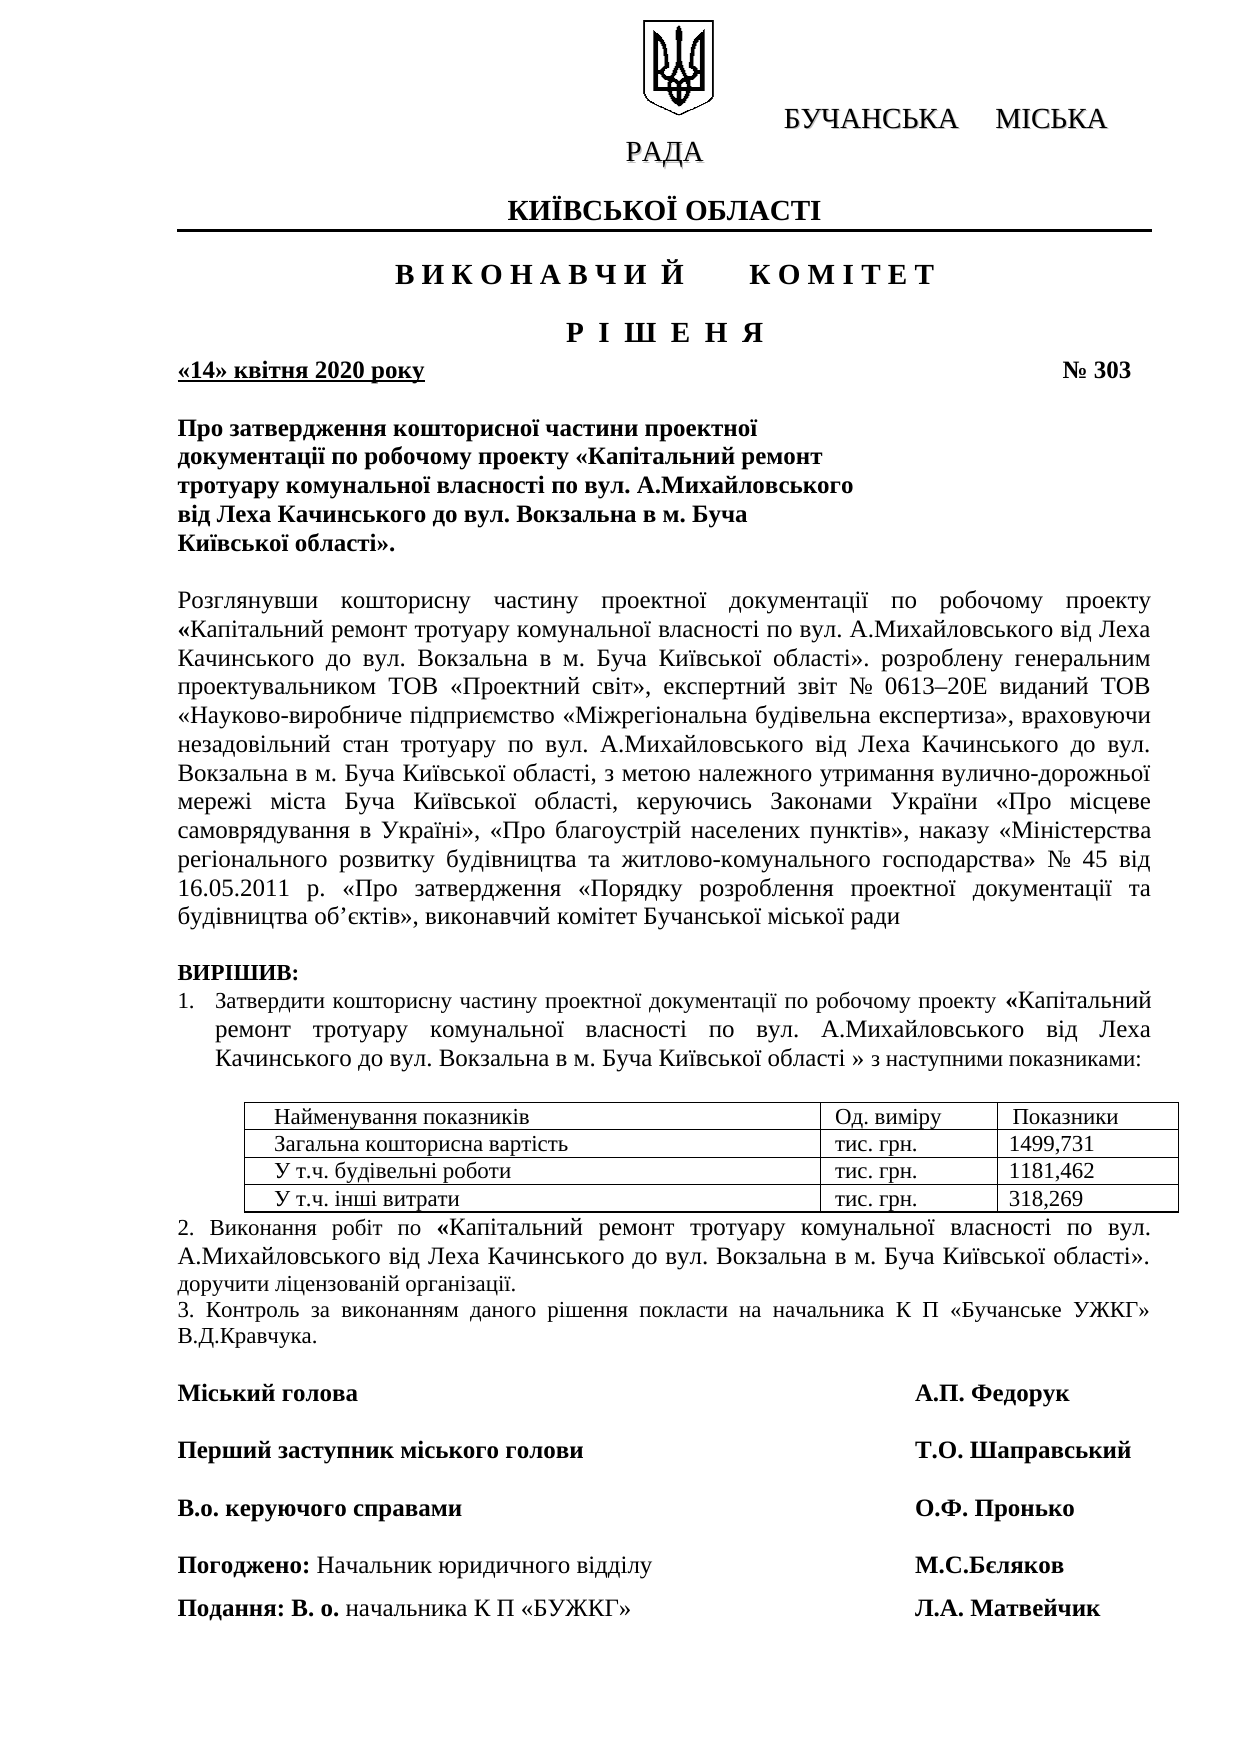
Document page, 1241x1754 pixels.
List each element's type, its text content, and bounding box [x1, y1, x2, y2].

table_cell тис. грн. [821, 1185, 997, 1211]
text «14» квітня 2020 року № 303 [177, 355, 1152, 384]
list Затвердити кошторисну частину проектної документації по робочому проекту «Капітальний ремонт тротуару комунальної власності по вул. А.Михайловського від Леха Качинського до вул. Вокзальна в м. Буча Київської області » з наступними показниками: [177, 985, 1152, 1072]
text Розглянувши кошторисну частину проектної документації по робочому проекту «Капітальний ремонт тротуару комунальної власності по вул. А.Михайловського від Леха Качинського до вул. Вокзальна в м. Буча Київської області». розроблену генеральним проектувальником ТОВ «Проектний світ», експертний звіт № 0613–20Е виданий ТОВ «Науково-виробниче підприємство «Міжрегіональна будівельна експертиза», враховуючи незадовільний стан тротуару по вул. А.Михайловського від Леха Качинського до вул. Вокзальна в м. Буча Київської області, з метою належного утримання вулично-дорожньої мережі міста Буча Київської області, керуючись Законами України «Про місцеве самоврядування в Україні», «Про благоустрій населених пунктів», наказу «Міністерства регіонального розвитку будівництва та житлово-комунального господарства» № 45 від 16.05.2011 р. «Про затвердження «Порядку розроблення проектної документації та будівництва об’єктів», виконавчий комітет Бучанської міської ради [177, 585, 1152, 930]
text БУЧАНСЬКА МІСЬКА РАДА [177, 101, 1152, 168]
table_cell 1181,462 [998, 1158, 1178, 1184]
table_header Од. виміру [821, 1103, 997, 1129]
text 3. Контроль за виконанням даного рішення покласти на начальника К П «Бучанське УЖКГ» В.Д.Кравчука. [177, 1296, 1152, 1349]
text ВИРІШИВ: [177, 959, 1152, 985]
table_cell 1499,731 [998, 1130, 1178, 1157]
text Міський голова А.П. Федорук [177, 1378, 1152, 1406]
text 2. Виконання робіт по «Капітальний ремонт тротуару комунальної власності по вул. А.Михайловського від Леха Качинського до вул. Вокзальна в м. Буча Київської області». доручити ліцензованій організації. [177, 1212, 1152, 1296]
table_cell 318,269 [998, 1185, 1178, 1211]
table_cell тис. грн. [821, 1158, 997, 1184]
text Перший заступник міського голови Т.О. Шаправський [177, 1435, 1152, 1464]
subtitle КИЇВСЬКОЇ ОБЛАСТІ [177, 193, 1152, 229]
table_cell У т.ч. будівельні роботи [245, 1158, 820, 1184]
table_header Найменування показників [245, 1103, 820, 1129]
table_cell У т.ч. інші витрати [245, 1185, 820, 1211]
subtitle Р І Ш Е Н Я [177, 315, 1152, 349]
text Подання: В. о. начальника К П «БУЖКГ» Л.А. Матвейчик [177, 1593, 1152, 1622]
table_cell тис. грн. [821, 1130, 997, 1157]
table_cell Загальна кошторисна вартість [245, 1130, 820, 1157]
text В.о. керуючого справами О.Ф. Пронько [177, 1493, 1152, 1521]
text Про затвердження кошторисної частини проектної документації по робочому проекту «Капітальний ремонт тротуару комунальної власності по вул. А.Михайловського від Леха Качинського до вул. Вокзальна в м. Буча Київської області». [177, 413, 856, 556]
text Погоджено: Начальник юридичного відділу М.С.Бєляков [177, 1550, 1152, 1579]
table_header Показники [998, 1103, 1178, 1129]
subtitle В И К О Н А В Ч И Й К О М І Т Е Т [177, 257, 1152, 290]
